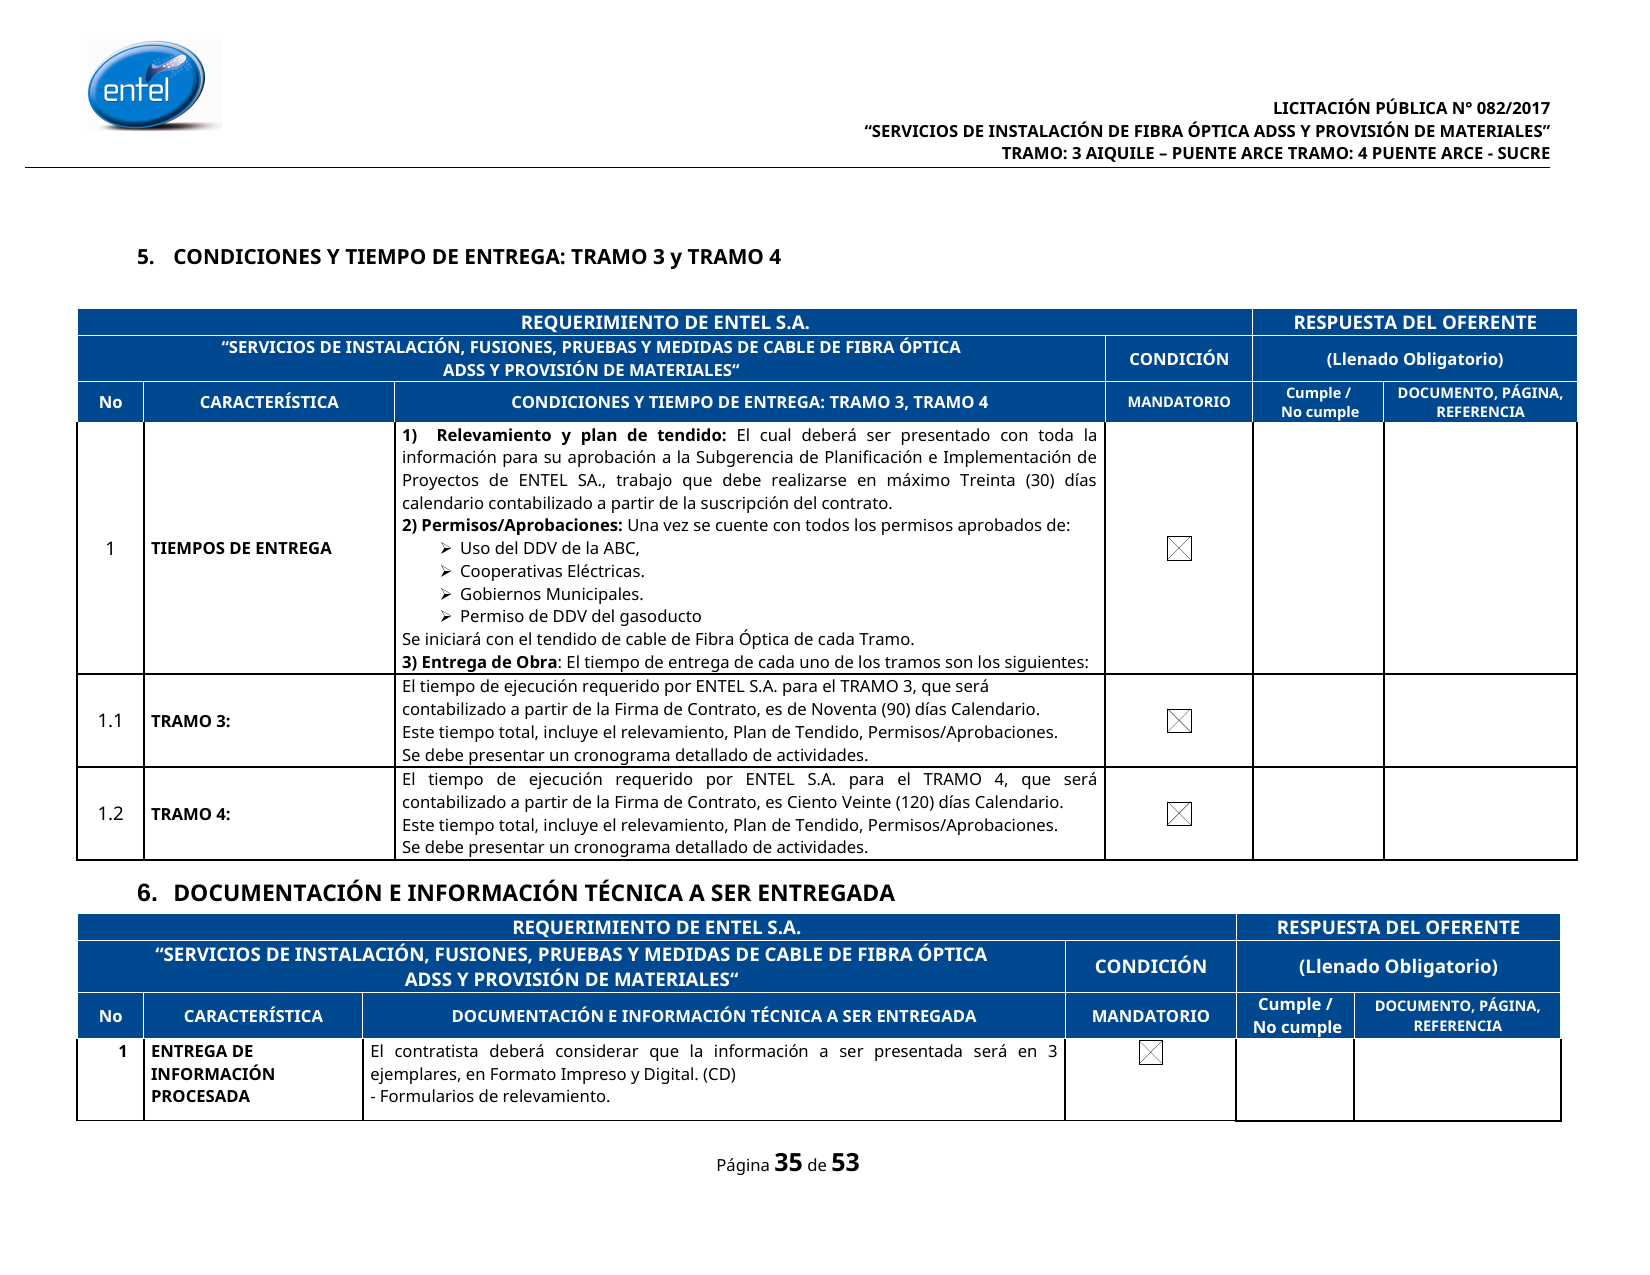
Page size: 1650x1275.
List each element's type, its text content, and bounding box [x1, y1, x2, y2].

table_cell MANDATORIO [1106, 382, 1252, 422]
table_cell [1106, 768, 1252, 859]
table_cell [1254, 675, 1383, 766]
table_cell 1) Relevamiento y plan de tendido: El cual deberá ser presentado con toda la información para su aprobación a la Subgerencia de Planificación e Implementación de Proyectos de ENTEL SA., trabajo que debe realizarse en máximo Treinta (30) días calendario contabilizado a partir de la suscripción del contrato. 2) Permisos/Aprobaciones: Una vez se cuente con todos los permisos aprobados de: Uso del DDV de la ABC, Cooperativas Eléctricas. Gobiernos Municipales. Permiso de DDV del gasoducto Se iniciará con el tendido de cable de Fibra Óptica de cada Tramo. 3) Entrega de Obra: El tiempo de entrega de cada uno de los tramos son los siguientes: [396, 423, 1104, 673]
table_header RESPUESTA DEL OFERENTE [1253, 309, 1577, 335]
table_header RESPUESTA DEL OFERENTE [1237, 914, 1560, 940]
table_cell Cumple / No cumple [1253, 382, 1383, 422]
table_cell TIEMPOS DE ENTREGA [145, 423, 394, 673]
table_cell MANDATORIO [1066, 993, 1236, 1038]
table_cell [1254, 768, 1383, 859]
table_cell [1106, 423, 1252, 673]
table_cell [1066, 1040, 1235, 1119]
table_cell CARACTERÍSTICA [144, 993, 362, 1038]
table_cell [1254, 423, 1383, 673]
table_cell ENTREGA DE INFORMACIÓN PROCESADA [145, 1040, 362, 1119]
table_cell [1385, 423, 1576, 673]
table_cell [1355, 1040, 1560, 1119]
table_cell Cumple / No cumple [1237, 993, 1354, 1038]
table_cell 1.1 [78, 675, 143, 766]
table_cell (Llenado Obligatorio) [1237, 941, 1560, 992]
table_cell “SERVICIOS DE INSTALACIÓN, FUSIONES, PRUEBAS Y MEDIDAS DE CABLE DE FIBRA ÓPTICA ADSS Y PROVISIÓN DE MATERIALES“ [78, 941, 1065, 992]
table_cell “SERVICIOS DE INSTALACIÓN, FUSIONES, PRUEBAS Y MEDIDAS DE CABLE DE FIBRA ÓPTICA ADSS Y PROVISIÓN DE MATERIALES“ [78, 336, 1105, 381]
table_cell (Llenado Obligatorio) [1253, 336, 1577, 381]
table_cell CONDICIÓN [1066, 941, 1236, 992]
table_header REQUERIMIENTO DE ENTEL S.A. [78, 309, 1252, 335]
table_cell No [78, 382, 143, 422]
table_cell 1.2 [78, 768, 143, 859]
table_cell DOCUMENTACIÓN E INFORMACIÓN TÉCNICA A SER ENTREGADA [363, 993, 1065, 1038]
table_cell No [78, 993, 143, 1038]
table_cell DOCUMENTO, PÁGINA, REFERENCIA [1384, 382, 1577, 422]
table_cell TRAMO 3: [145, 675, 394, 766]
table_header REQUERIMIENTO DE ENTEL S.A. [78, 914, 1236, 940]
table_cell CARACTERÍSTICA [144, 382, 394, 422]
table_cell CONDICIONES Y TIEMPO DE ENTREGA: TRAMO 3, TRAMO 4 [395, 382, 1105, 422]
table_cell [1385, 675, 1576, 766]
table_cell El tiempo de ejecución requerido por ENTEL S.A. para el TRAMO 4, que será contabilizado a partir de la Firma de Contrato, es Ciento Veinte (120) días Calendario. Este tiempo total, incluye el relevamiento, Plan de Tendido, Permisos/Aprobaciones. Se debe presentar un cronograma detallado de actividades. [396, 768, 1104, 859]
table_cell El tiempo de ejecución requerido por ENTEL S.A. para el TRAMO 3, que será contabilizado a partir de la Firma de Contrato, es de Noventa (90) días Calendario. Este tiempo total, incluye el relevamiento, Plan de Tendido, Permisos/Aprobaciones. Se debe presentar un cronograma detallado de actividades. [396, 675, 1104, 766]
table_cell TRAMO 4: [145, 768, 394, 859]
table_cell CONDICIÓN [1106, 336, 1252, 381]
table_cell [1385, 768, 1576, 859]
list CONDICIONES Y TIEMPO DE ENTREGA: TRAMO 3 y TRAMO 4 [137, 243, 1550, 271]
picture [87, 39, 223, 131]
table_cell DOCUMENTO, PÁGINA, REFERENCIA [1355, 993, 1560, 1038]
table_cell 1 [78, 1040, 143, 1119]
list DOCUMENTACIÓN E INFORMACIÓN TÉCNICA A SER ENTREGADA [137, 877, 1550, 909]
table_cell 1 [78, 423, 143, 673]
table_cell [1237, 1040, 1353, 1119]
table_cell [1106, 675, 1252, 766]
